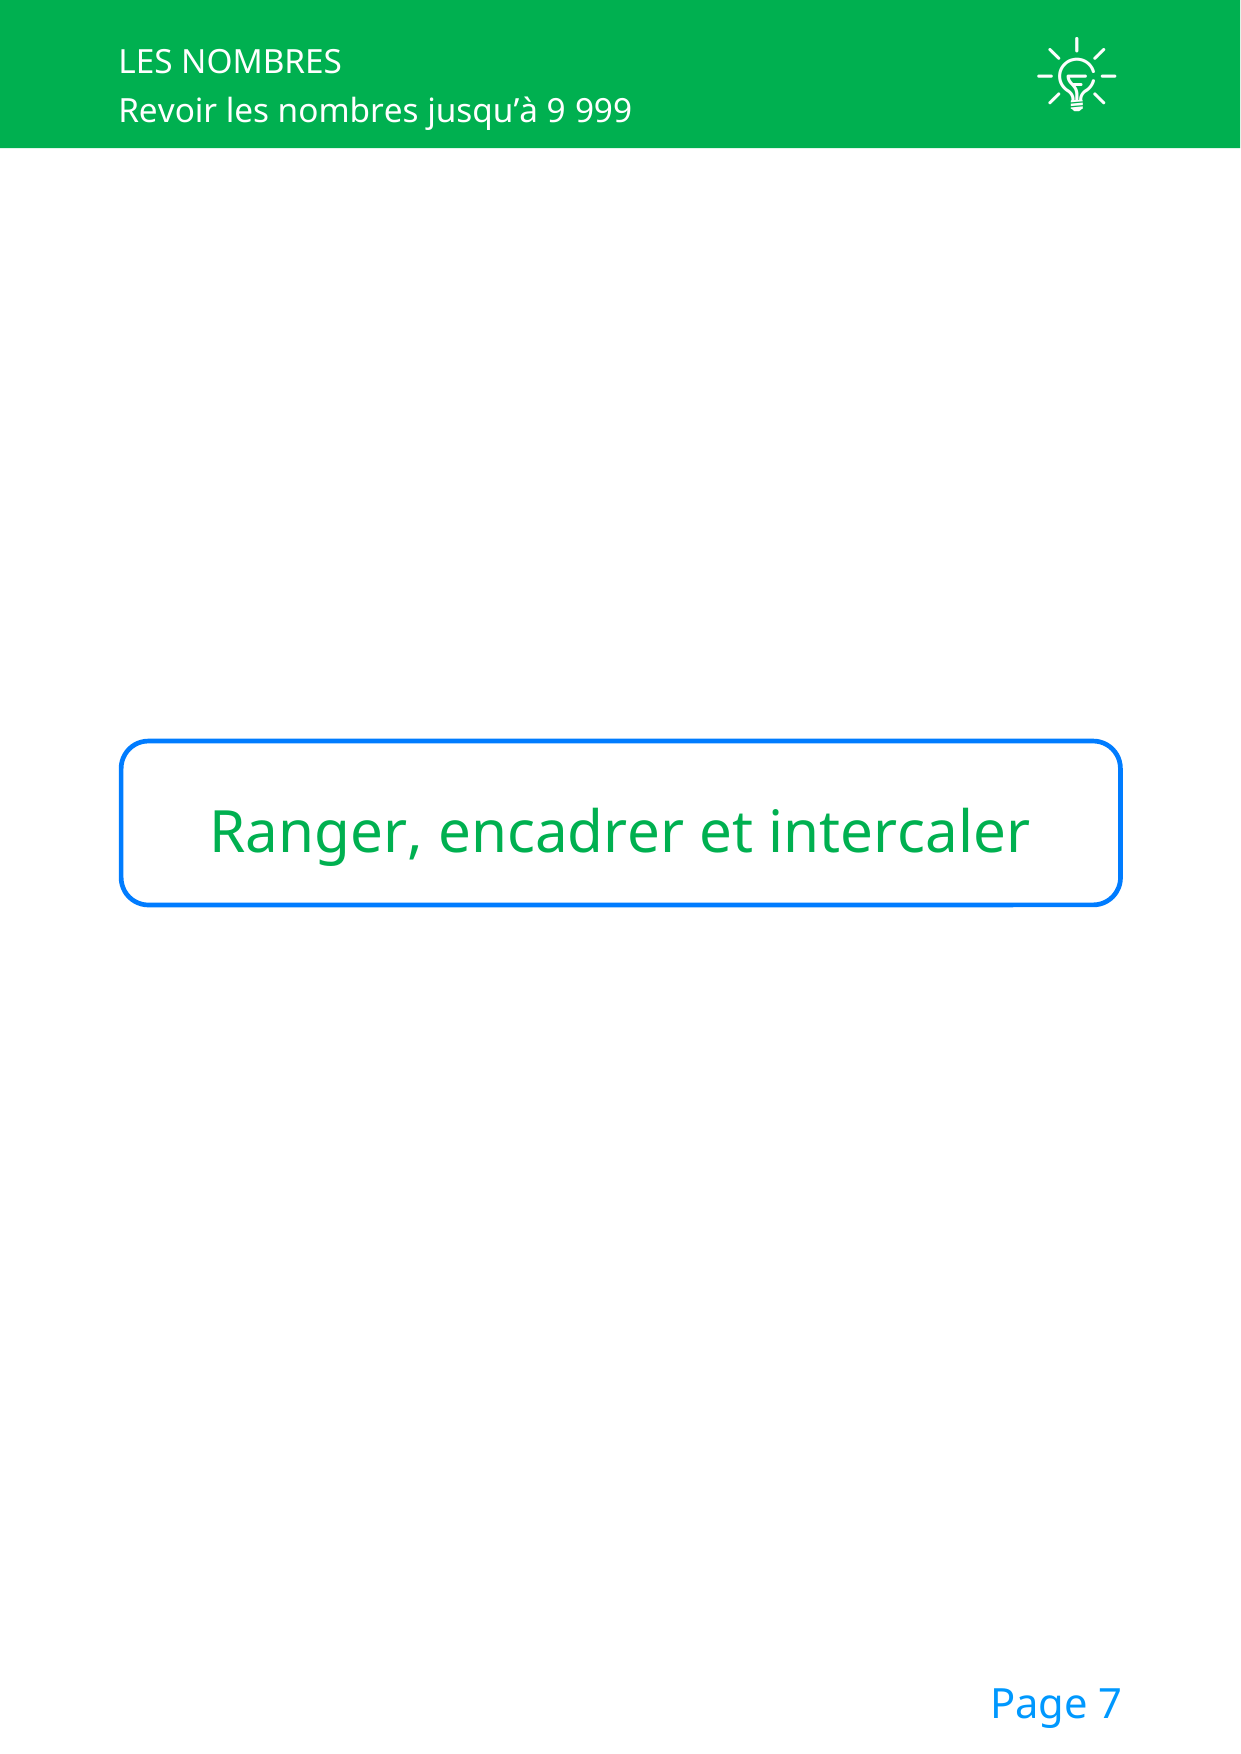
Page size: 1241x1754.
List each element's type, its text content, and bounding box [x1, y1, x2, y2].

picture [1034, 37, 1123, 114]
subtitle Ranger, encadrer et intercaler [118, 790, 1122, 869]
